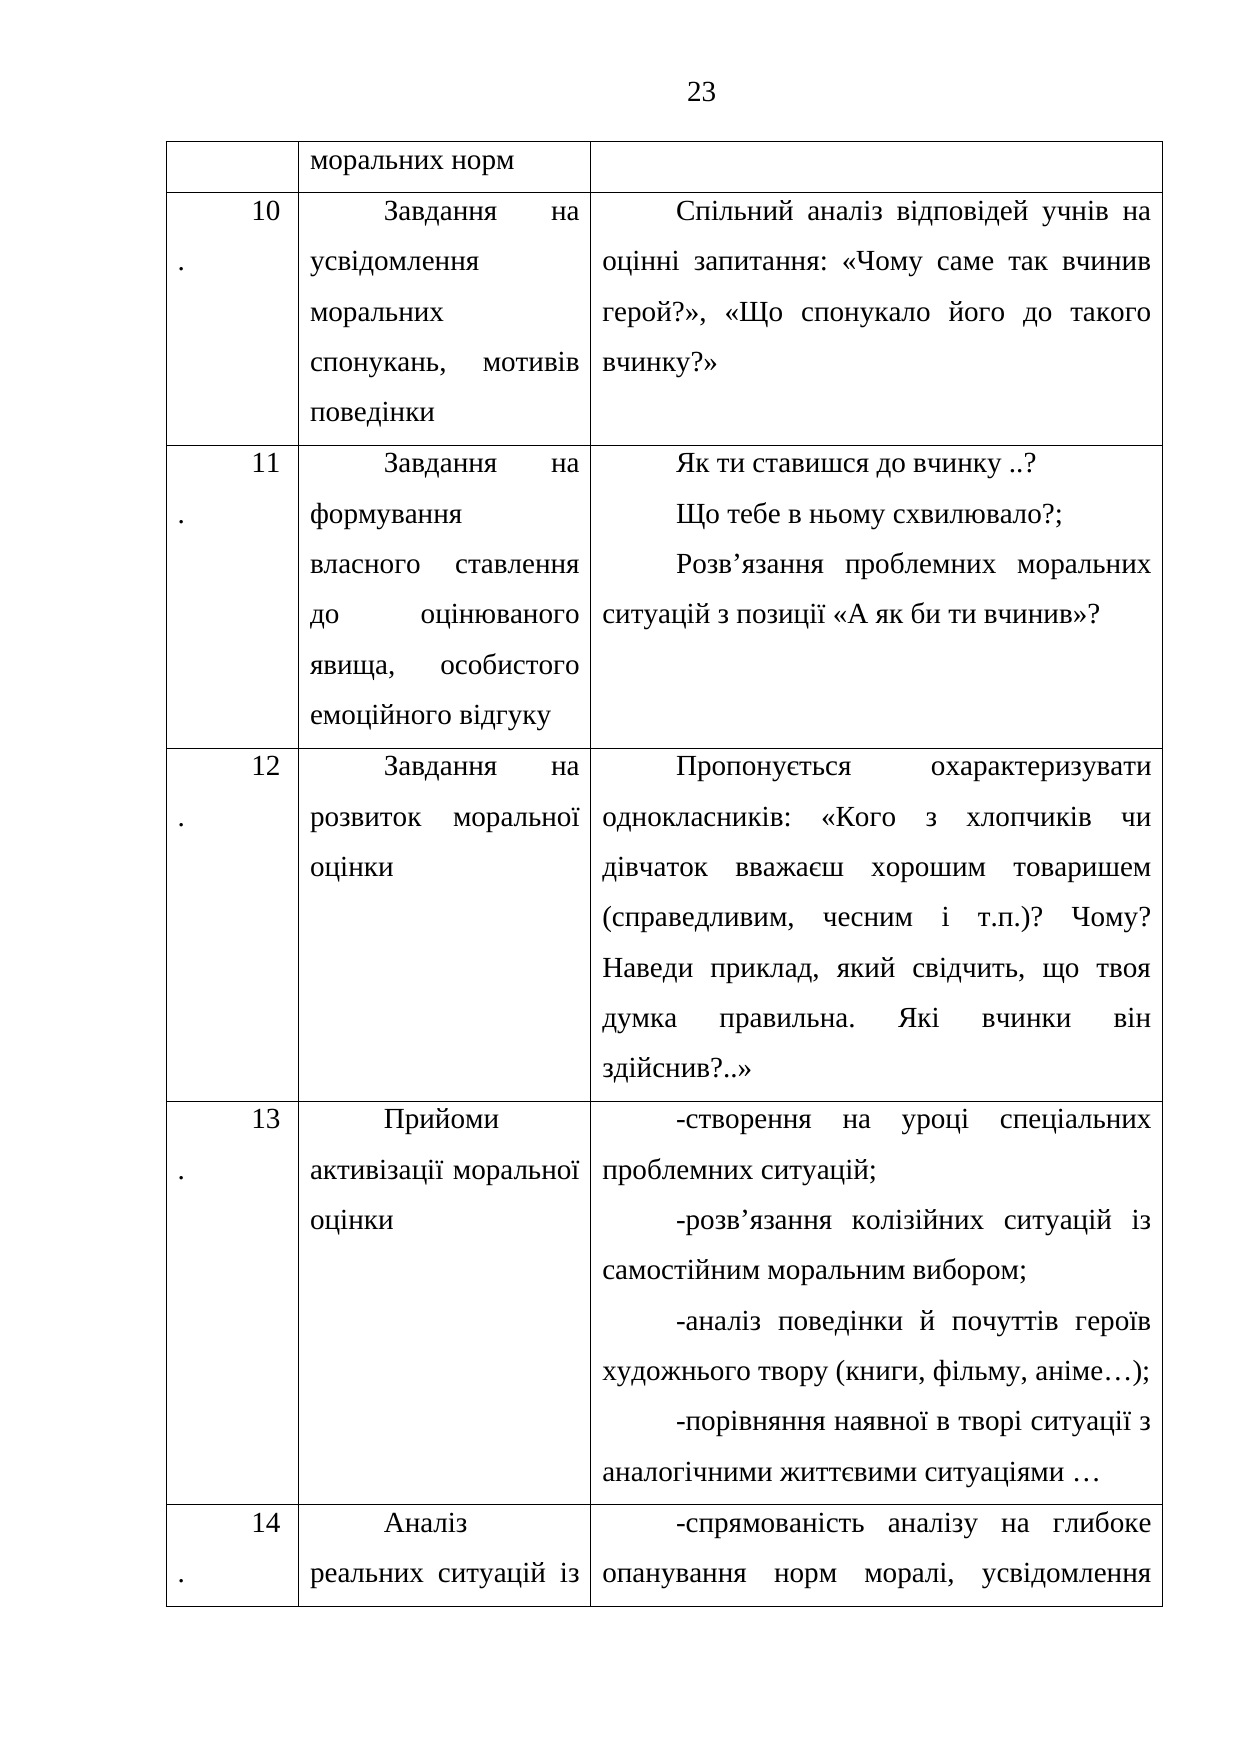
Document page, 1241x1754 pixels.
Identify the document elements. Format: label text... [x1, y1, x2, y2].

table_cell 12. [167, 749, 298, 1101]
table_cell Завдання на усвідомлення моральних спонукань, мотивів поведінки [299, 193, 590, 444]
table_cell Завдання на формування власного ставлення до оцінюваного явища, особистого емоційного відгуку [299, 446, 590, 747]
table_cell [299, 1505, 590, 1606]
table_cell Як ти ставишся до вчинку ..? Що тебе в ньому схвилювало?; Розв’язання проблемних моральних ситуацій з позиції «А як би ти вчинив»? [591, 446, 1162, 747]
table_cell 14. [167, 1505, 298, 1606]
table_cell Прийоми активізації моральної оцінки [299, 1102, 590, 1504]
table_cell Спільний аналіз відповідей учнів на оцінні запитання: «Чому саме так вчинив герой?», «Що спонукало його до такого вчинку?» [591, 193, 1162, 444]
table_cell Пропонується охарактеризувати однокласників: «Кого з хлопчиків чи дівчаток вважаєш хорошим товаришем (справедливим, чесним і т.п.)? Чому? Наведи приклад, який свідчить, що твоя думка правильна. Які вчинки він здійснив?..» [591, 749, 1162, 1101]
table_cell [591, 142, 1162, 192]
table_cell -створення на уроці спеціальних проблемних ситуацій; -розв’язання колізійних ситуацій із самостійним моральним вибором; -аналіз поведінки й почуттів героїв художнього твору (книги, фільму, аніме…); -порівняння наявної в творі ситуації з аналогічними життєвими ситуаціями … [591, 1102, 1162, 1504]
table_cell 13. [167, 1102, 298, 1504]
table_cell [591, 1505, 1162, 1606]
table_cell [299, 142, 590, 192]
table_cell 10. [167, 193, 298, 444]
table_cell Завдання на розвиток моральної оцінки [299, 749, 590, 1101]
table_cell 9. [167, 142, 298, 192]
table_cell 11. [167, 446, 298, 747]
